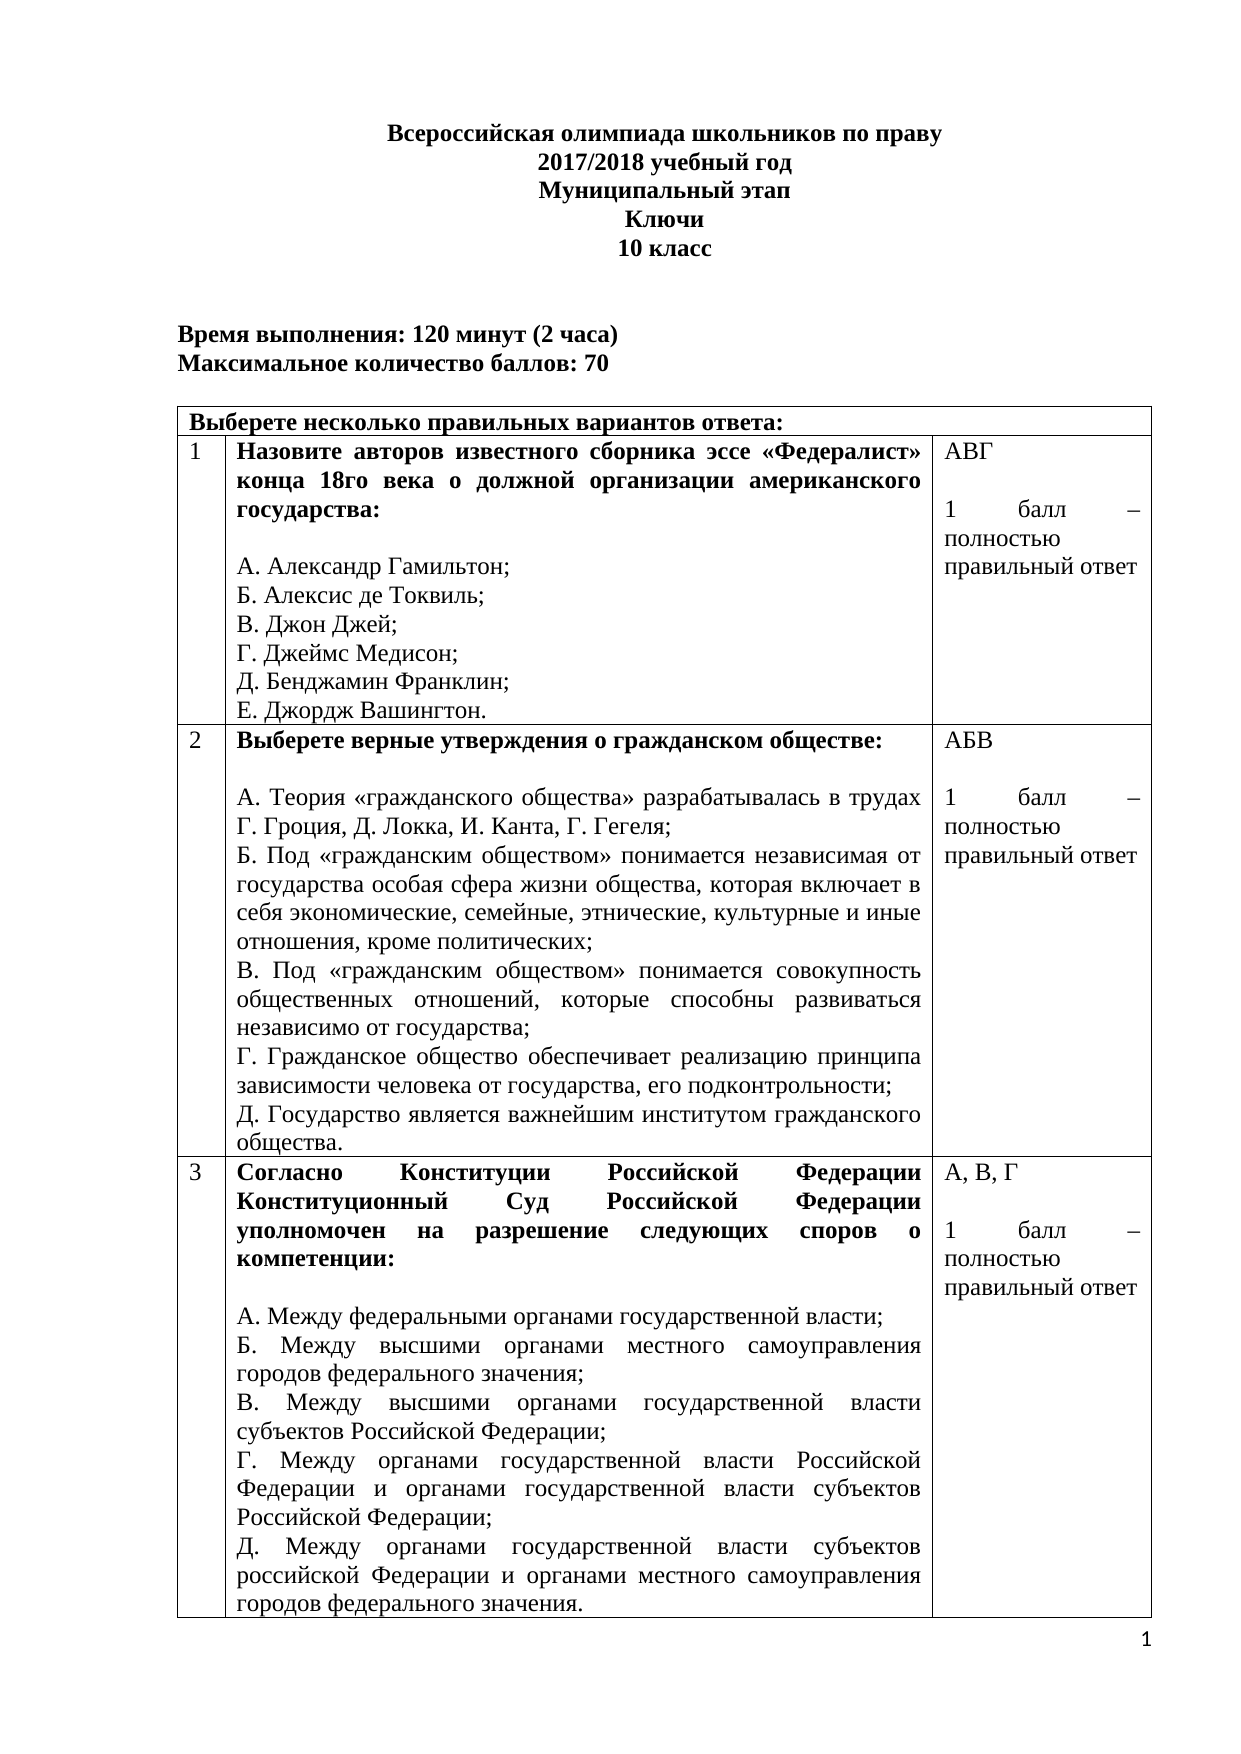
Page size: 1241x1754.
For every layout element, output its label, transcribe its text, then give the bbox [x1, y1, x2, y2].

table_cell АБВ 1 балл – полностью правильный ответ [933, 725, 1151, 1156]
text Время выполнения: 120 минут (2 часа) [177, 319, 1152, 348]
text Всероссийская олимпиада школьников по праву [177, 118, 1152, 147]
table_cell Согласно Конституции Российской Федерации Конституционный Суд Российской Федерации уполномочен на разрешение следующих споров о компетенции: А. Между федеральными органами государственной власти; Б. Между высшими органами местного самоуправления городов федерального значения; В. Между высшими органами государственной власти субъектов Российской Федерации; Г. Между органами государственной власти Российской Федерации и органами государственной власти субъектов Российской Федерации; Д. Между органами государственной власти субъектов российской Федерации и органами местного самоуправления городов федерального значения. [226, 1157, 932, 1617]
table_cell Выберете верные утверждения о гражданском обществе: А. Теория «гражданского общества» разрабатывалась в трудах Г. Гроция, Д. Локка, И. Канта, Г. Гегеля; Б. Под «гражданским обществом» понимается независимая от государства особая сфера жизни общества, которая включает в себя экономические, семейные, этнические, культурные и иные отношения, кроме политических; В. Под «гражданским обществом» понимается совокупность общественных отношений, которые способны развиваться независимо от государства; Г. Гражданское общество обеспечивает реализацию принципа зависимости человека от государства, его подконтрольности; Д. Государство является важнейшим институтом гражданского общества. [226, 725, 932, 1156]
table_cell А, В, Г 1 балл – полностью правильный ответ [933, 1157, 1151, 1617]
table_cell Назовите авторов известного сборника эссе «Федералист» конца 18го века о должной организации американского государства: А. Александр Гамильтон; Б. Алексис де Токвиль; В. Джон Джей; Г. Джеймс Медисон; Д. Бенджамин Франклин; Е. Джордж Вашингтон. [226, 436, 932, 724]
table_cell 1 [178, 436, 225, 724]
text Ключи [177, 204, 1152, 233]
table_cell 2 [178, 725, 225, 1156]
table_header Выберете несколько правильных вариантов ответа: [178, 407, 1151, 435]
text Максимальное количество баллов: 70 [177, 348, 1152, 377]
text 2017/2018 учебный год [177, 147, 1152, 176]
table_cell АВГ 1 балл – полностью правильный ответ [933, 436, 1151, 724]
text Муниципальный этап [177, 176, 1152, 204]
text 10 класс [177, 233, 1152, 262]
table_cell 3 [178, 1157, 225, 1617]
